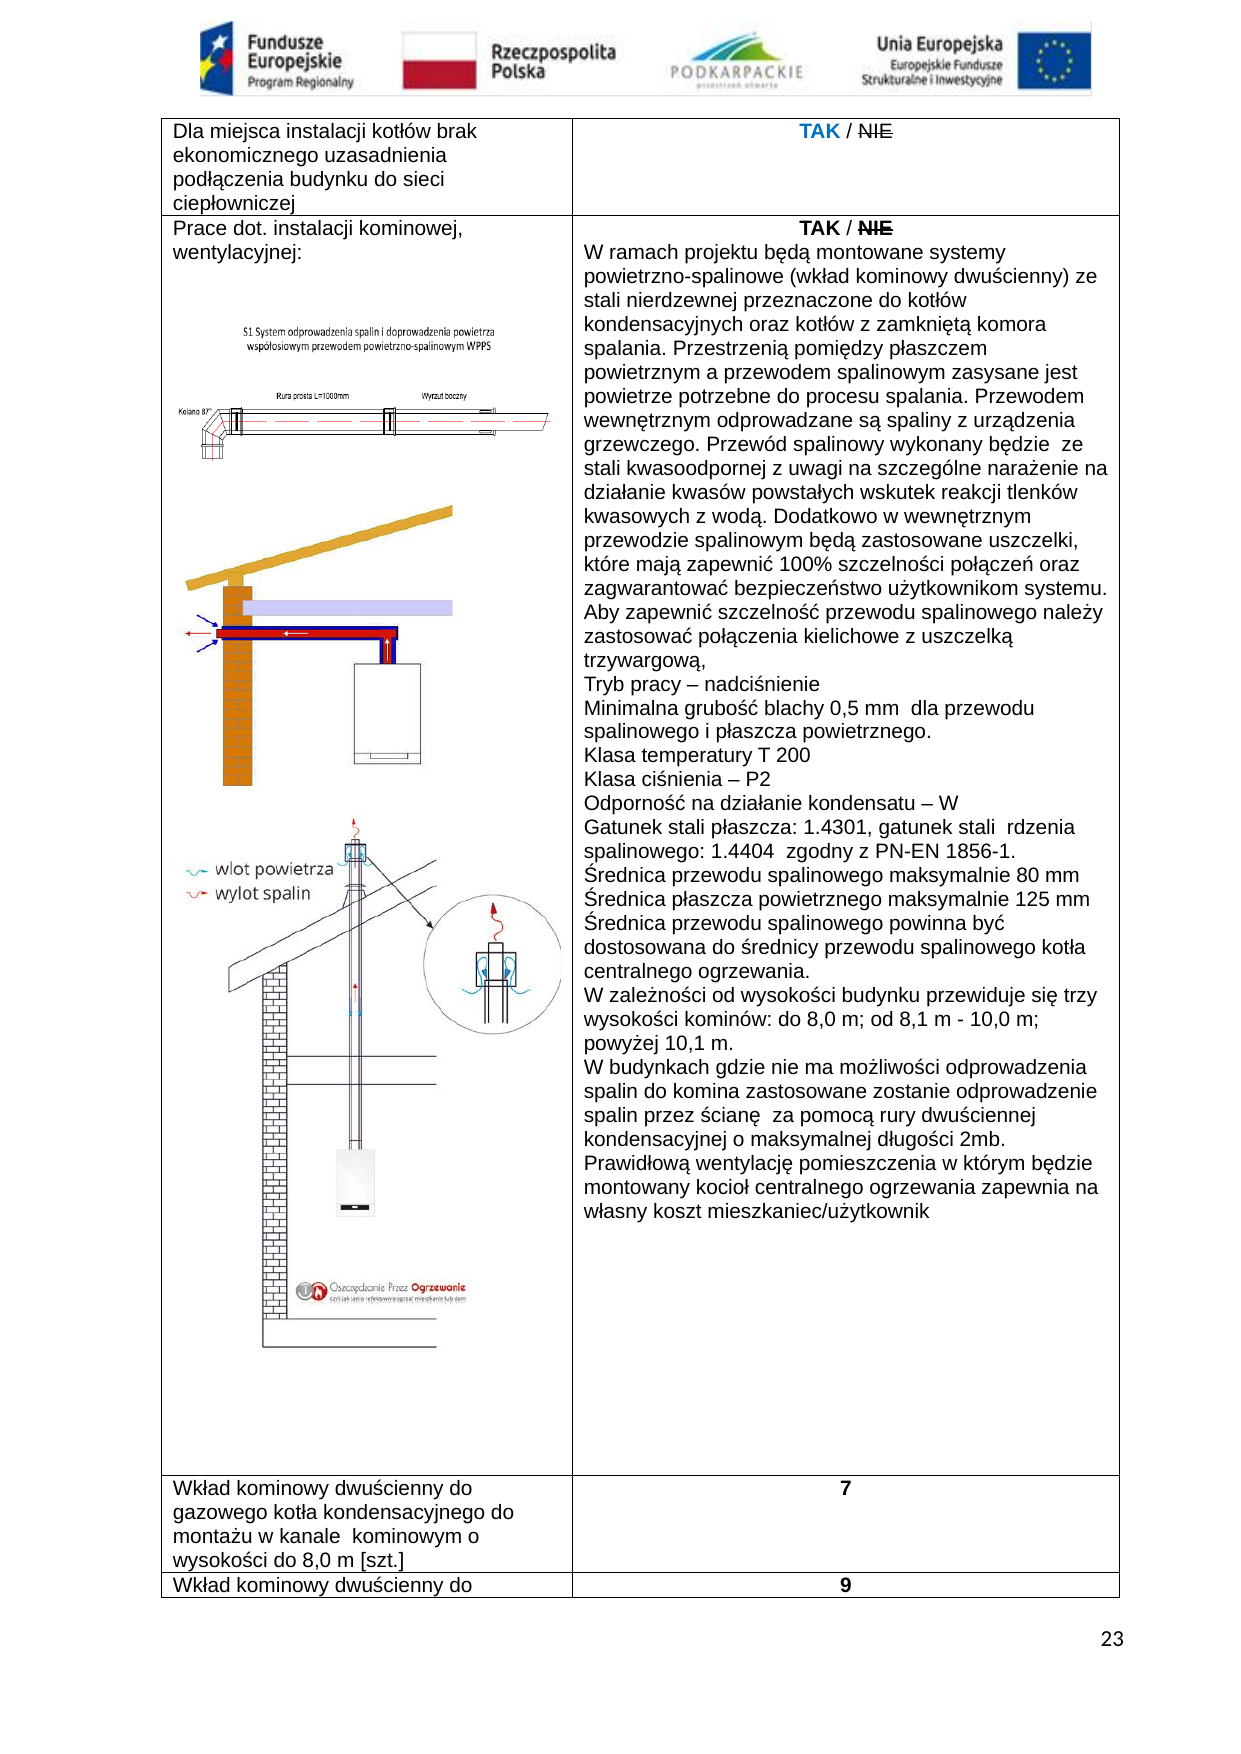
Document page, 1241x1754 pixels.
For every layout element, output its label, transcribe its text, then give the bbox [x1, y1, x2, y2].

table_cell TAK / NIE [573, 119, 1119, 215]
table_cell TAK / NIE W ramach projektu będą montowane systemy powietrzno-spalinowe (wkład kominowy dwuścienny) ze stali nierdzewnej przeznaczone do kotłów kondensacyjnych oraz kotłów z zamkniętą komora spalania. Przestrzenią pomiędzy płaszczem powietrznym a przewodem spalinowym zasysane jest powietrze potrzebne do procesu spalania. Przewodem wewnętrznym odprowadzane są spaliny z urządzenia grzewczego. Przewód spalinowy wykonany będzie ze stali kwasoodpornej z uwagi na szczególne narażenie na działanie kwasów powstałych wskutek reakcji tlenków kwasowych z wodą. Dodatkowo w wewnętrznym przewodzie spalinowym będą zastosowane uszczelki, które mają zapewnić 100% szczelności połączeń oraz zagwarantować bezpieczeństwo użytkownikom systemu. Aby zapewnić szczelność przewodu spalinowego należy zastosować połączenia kielichowe z uszczelką trzywargową, Tryb pracy – nadciśnienie Minimalna grubość blachy 0,5 mm dla przewodu spalinowego i płaszcza powietrznego. Klasa temperatury T 200 Klasa ciśnienia – P2 Odporność na działanie kondensatu – W Gatunek stali płaszcza: 1.4301, gatunek stali rdzenia spalinowego: 1.4404 zgodny z PN-EN 1856-1. Średnica przewodu spalinowego maksymalnie 80 mm Średnica płaszcza powietrznego maksymalnie 125 mm Średnica przewodu spalinowego powinna być dostosowana do średnicy przewodu spalinowego kotła centralnego ogrzewania. W zależności od wysokości budynku przewiduje się trzy wysokości kominów: do 8,0 m; od 8,1 m - 10,0 m; powyżej 10,1 m. W budynkach gdzie nie ma możliwości odprowadzenia spalin do komina zastosowane zostanie odprowadzenie spalin przez ścianę za pomocą rury dwuściennej kondensacyjnej o maksymalnej długości 2mb. Prawidłową wentylację pomieszczenia w którym będzie montowany kocioł centralnego ogrzewania zapewnia na własny koszt mieszkaniec/użytkownik [573, 216, 1119, 1475]
picture [172, 311, 562, 480]
table_cell 7 [573, 1476, 1119, 1572]
picture [200, 21, 1093, 98]
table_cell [162, 1573, 572, 1597]
table_cell 9 [573, 1573, 1119, 1597]
picture [172, 503, 489, 786]
table_cell Dla miejsca instalacji kotłów brak ekonomicznego uzasadnienia podłączenia budynku do sieci ciepłowniczej [162, 119, 572, 215]
table_cell Wkład kominowy dwuścienny do gazowego kotła kondensacyjnego do montażu w kanale kominowym o wysokości do 8,0 m [szt.] [162, 1476, 572, 1572]
table_cell Prace dot. instalacji kominowej, wentylacyjnej: [162, 216, 572, 1475]
picture [172, 813, 562, 1375]
